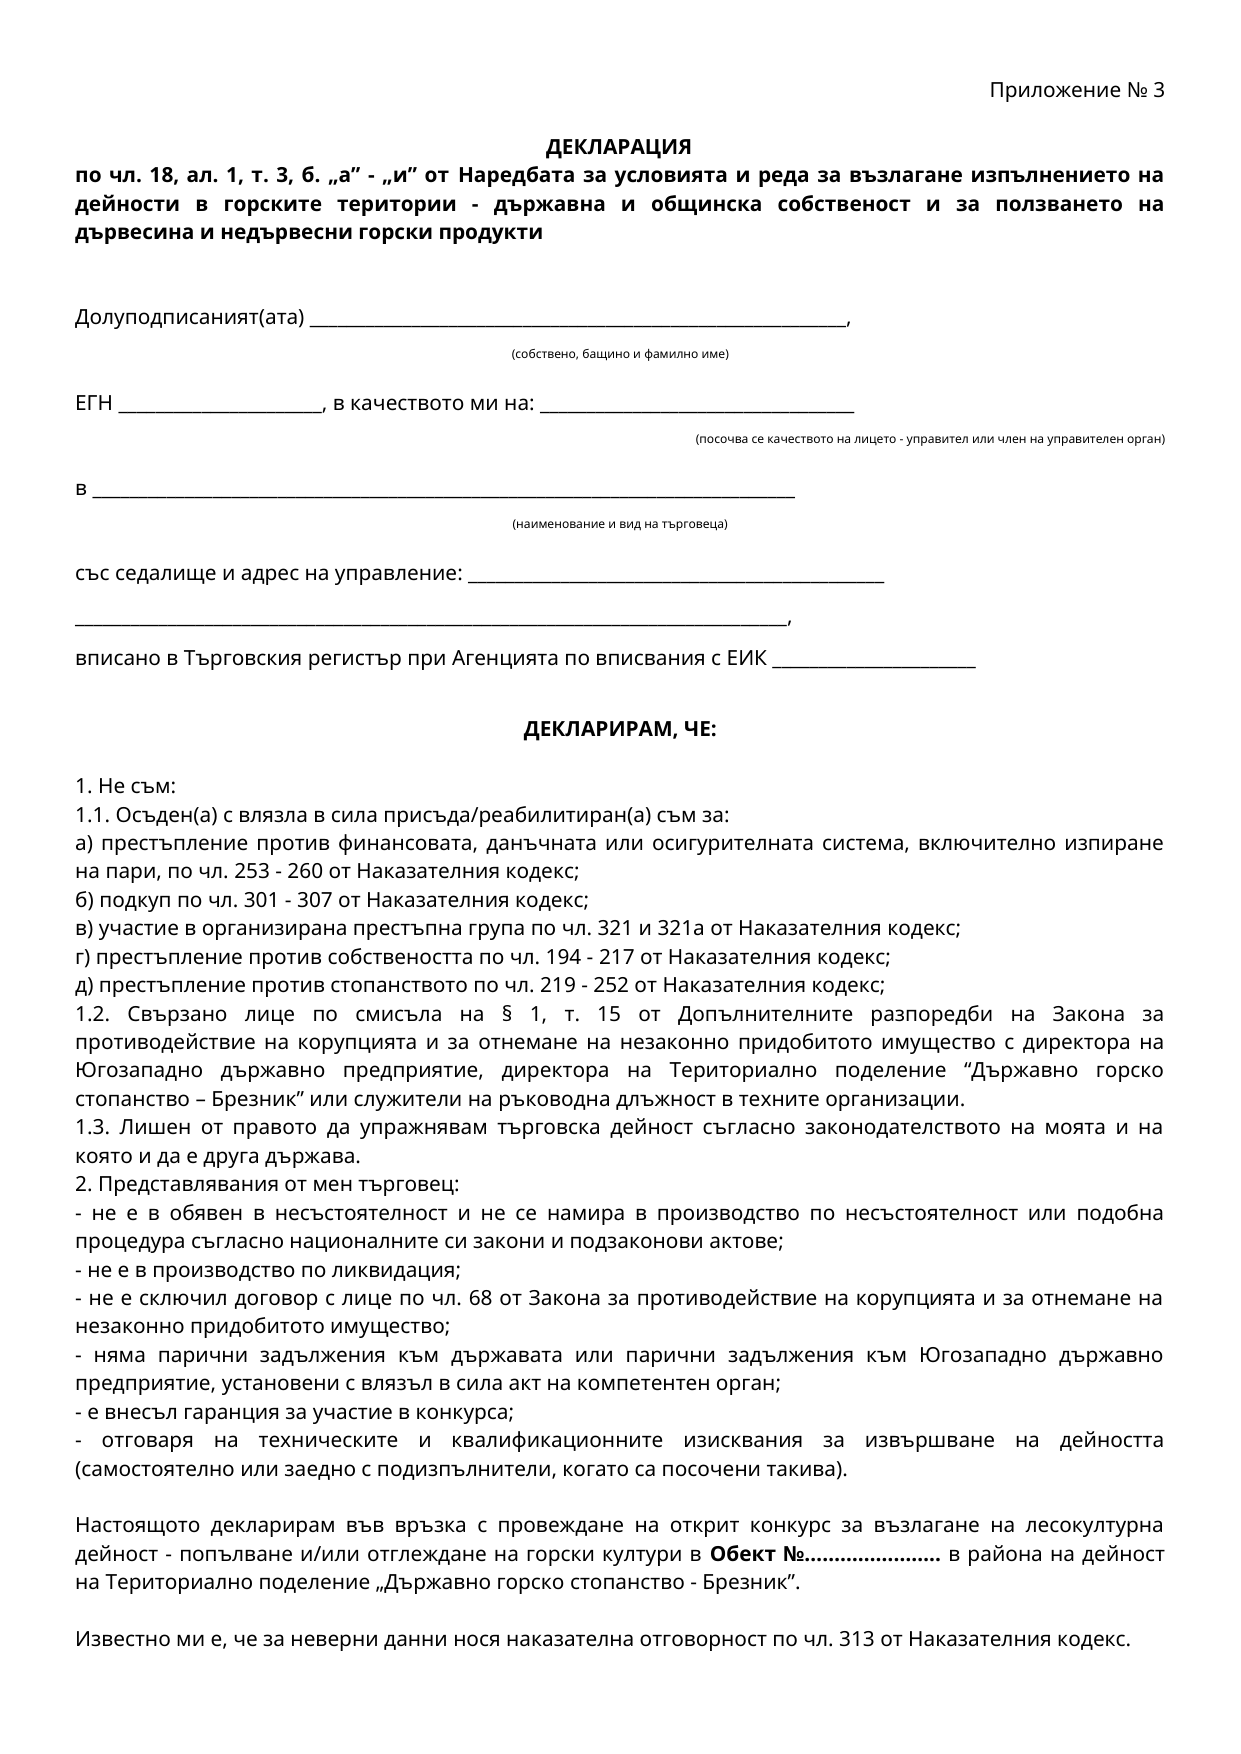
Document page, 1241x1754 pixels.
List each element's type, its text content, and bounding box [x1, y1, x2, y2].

text - отговаря на техническите и квалификационните изисквания за извършване на дейността (самостоятелно или заедно с подизпълнители, когато са посочени такива). [75, 1425, 1165, 1482]
text със седалище и адрес на управление: _____________________________________________ [75, 558, 1165, 587]
text - не е сключил договор с лице по чл. 68 от Закона за противодействие на корупцията и за отнемане на незаконно придобитото имущество; [75, 1283, 1165, 1340]
text _____________________________________________________________________________, [75, 601, 1165, 629]
text - не е в производство по ликвидация; [75, 1255, 1165, 1283]
text - е внесъл гаранция за участие в конкурса; [75, 1397, 1165, 1425]
subtitle по чл. 18, ал. 1, т. 3, б. „а” - „и” от Наредбата за условията и реда за възлагане изпълнението на дейности в горските територии - държавна и общинска собственост и за ползването на дървесина и недървесни горски продукти [75, 160, 1165, 246]
text д) престъпление против стопанството по чл. 219 - 252 от Наказателния кодекс; [75, 970, 1165, 999]
text а) престъпление против финансовата, данъчната или осигурителната система, включително изпиране на пари, по чл. 253 - 260 от Наказателния кодекс; [75, 828, 1165, 885]
text (наименование и вид на търговеца) [75, 516, 1165, 544]
text Известно ми е, че за неверни данни нося наказателна отговорност по чл. 313 от Наказателния кодекс. [75, 1624, 1165, 1653]
text г) престъпление против собствеността по чл. 194 - 217 от Наказателния кодекс; [75, 942, 1165, 970]
text (собствено, бащино и фамилно име) [75, 345, 1165, 373]
text ДЕКЛАРИРАМ, ЧЕ: [75, 714, 1165, 743]
text 2. Представлявания от мен търговец: [75, 1169, 1165, 1198]
subtitle ДЕКЛАРАЦИЯ [75, 132, 1163, 160]
text - няма парични задължения към държавата или парични задължения към Югозападно държавно предприятие, установени с влязъл в сила акт на компетентен орган; [75, 1340, 1165, 1397]
text б) подкуп по чл. 301 - 307 от Наказателния кодекс; [75, 885, 1165, 913]
text 1.2. Свързано лице по смисъла на § 1, т. 15 от Допълнителните разпоредби на Закона за противодействие на корупцията и за отнемане на незаконно придобитото имущество с директора на Югозападно държавно предприятие, директора на Териториално поделение “Държавно горско стопанство – Брезник” или служители на ръководна длъжност в техните организации. [75, 999, 1165, 1112]
text вписано в Търговския регистър при Агенцията по вписвания с ЕИК ______________________ [75, 643, 1165, 672]
text в ____________________________________________________________________________ [75, 473, 1165, 501]
text 1.1. Осъден(а) с влязла в сила присъда/реабилитиран(а) съм за: [75, 800, 1165, 828]
text (посочва се качеството на лицето - управител или член на управителен орган) [75, 430, 1165, 459]
text Настоящото декларирам във връзка с провеждане на открит конкурс за възлагане на лесокултурна дейност - попълване и/или отглеждане на горски култури в Обект №………………….. в района на дейност на Териториално поделение „Държавно горско стопанство - Брезник”. [75, 1511, 1165, 1596]
text в) участие в организирана престъпна група по чл. 321 и 321а от Наказателния кодекс; [75, 913, 1165, 942]
text - не е в обявен в несъстоятелност и не се намира в производство по несъстоятелност или подобна процедура съгласно националните си закони и подзаконови актове; [75, 1198, 1165, 1255]
subtitle Приложение № 3 [406, 75, 1165, 103]
text 1.3. Лишен от правото да упражнявам търговска дейност съгласно законодателството на моята и на която и да е друга държава. [75, 1112, 1165, 1169]
text ЕГН ______________________, в качеството ми на: __________________________________ [75, 388, 1165, 416]
text 1. Не съм: [75, 771, 1165, 800]
text Долуподписаният(ата) __________________________________________________________, [75, 302, 1165, 331]
